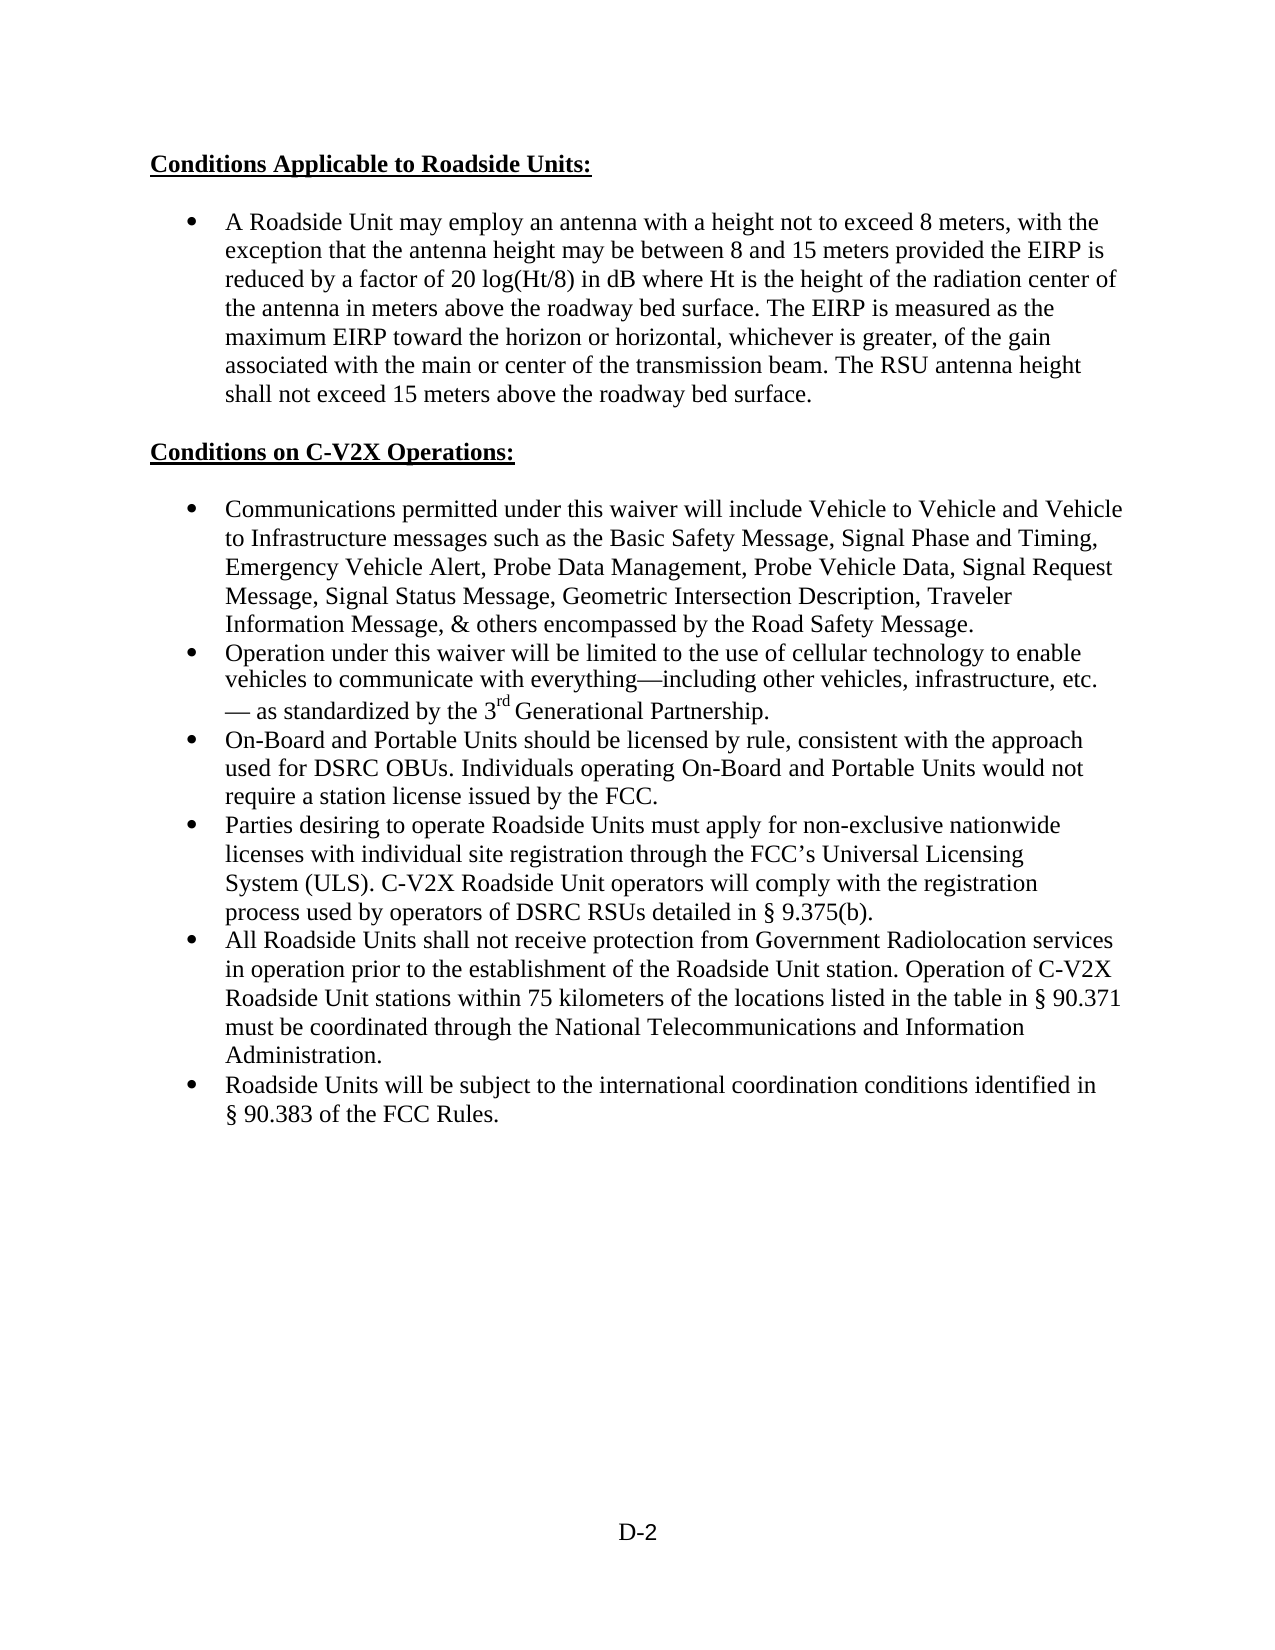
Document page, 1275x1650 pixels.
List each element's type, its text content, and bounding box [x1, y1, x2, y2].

text Conditions on C-V2X Operations: [150, 437, 1133, 466]
list Parties desiring to operate Roadside Units must apply for non-exclusive nationwide licenses with individual site registration through the FCC’s Universal Licensing System (ULS). C-V2X Roadside Unit operators will comply with the registration process used by operators of DSRC RSUs detailed in § 9.375(b). [187, 810, 1104, 925]
list Communications permitted under this waiver will include Vehicle to Vehicle and Vehicle to Infrastructure messages such as the Basic Safety Message, Signal Phase and Timing, Emergency Vehicle Alert, Probe Data Management, Probe Vehicle Data, Signal Request Message, Signal Status Message, Geometric Intersection Description, Traveler Information Message, & others encompassed by the Road Safety Message. [187, 494, 1123, 638]
list All Roadside Units shall not receive protection from Government Radiolocation services in operation prior to the establishment of the Roadside Unit station. Operation of C-V2X Roadside Unit stations within 75 kilometers of the locations listed in the table in § 90.371 must be coordinated through the National Telecommunications and Information Administration. [187, 926, 1122, 1069]
list Roadside Units will be subject to the international coordination conditions identified in [187, 1069, 1133, 1100]
text Conditions Applicable to Roadside Units: [150, 149, 1133, 178]
list A Roadside Unit may employ an antenna with a height not to exceed 8 meters, with the exception that the antenna height may be between 8 and 15 meters provided the EIRP is reduced by a factor of 20 log(Ht/8) in dB where Ht is the height of the radiation center of the antenna in meters above the roadway bed surface. The EIRP is measured as the maximum EIRP toward the horizon or horizontal, whichever is greater, of the gain associated with the main or center of the transmission beam. The RSU antenna height shall not exceed 15 meters above the roadway bed surface. [187, 207, 1116, 408]
text § 90.383 of the FCC Rules. [223, 1100, 502, 1128]
list Operation under this waiver will be limited to the use of cellular technology to enable vehicles to communicate with everything—including other vehicles, infrastructure, etc.— as standardized by the 3rd Generational Partnership. [187, 640, 1122, 725]
list On-Board and Portable Units should be licensed by rule, consistent with the approach used for DSRC OBUs. Individuals operating On-Board and Portable Units would not require a station license issued by the FCC. [187, 726, 1084, 810]
